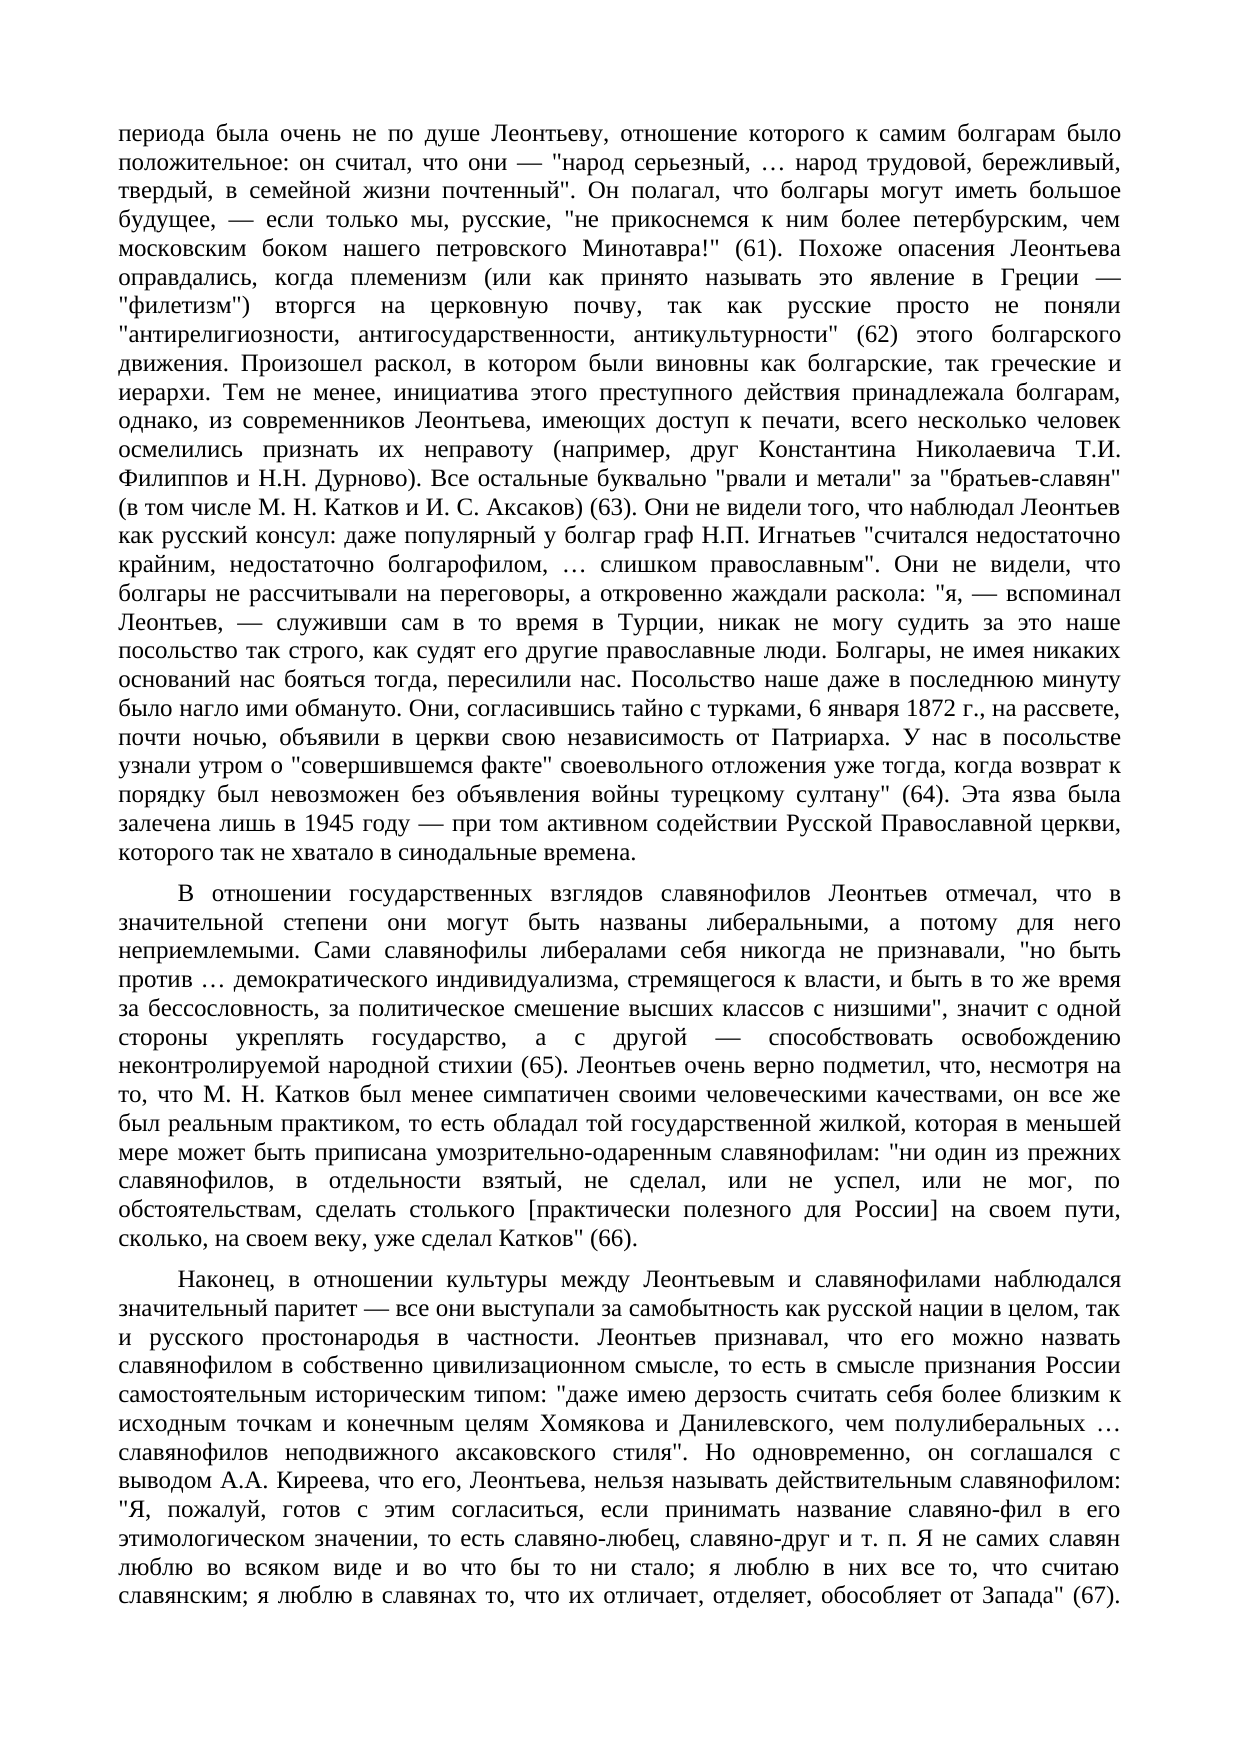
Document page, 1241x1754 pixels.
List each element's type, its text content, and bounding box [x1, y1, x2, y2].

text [118, 118, 1122, 866]
text В отношении государственных взглядов славянофилов Леонтьев отмечал, что в значительной степени они могут быть названы либеральными, а потому для него неприемлемыми. Сами славянофилы либералами себя никогда не признавали, "но быть против … демократического индивидуализма, стремящегося к власти, и быть в то же время за бессословность, за политическое смешение высших классов с низшими", значит с одной стороны укреплять государство, а с другой — способствовать освобождению неконтролируемой народной стихии (65). Леонтьев очень верно подметил, что, несмотря на то, что М. Н. Катков был менее симпатичен своими человеческими качествами, он все же был реальным практиком, то есть обладал той государственной жилкой, которая в меньшей мере может быть приписана умозрительно-одаренным славянофилам: "ни один из прежних славянофилов, в отдельности взятый, не сделал, или не успел, или не мог, по обстоятельствам, сделать столького [практически полезного для России] на своем пути, сколько, на своем веку, уже сделал Катков" (66). [118, 878, 1122, 1252]
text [118, 1264, 1122, 1609]
